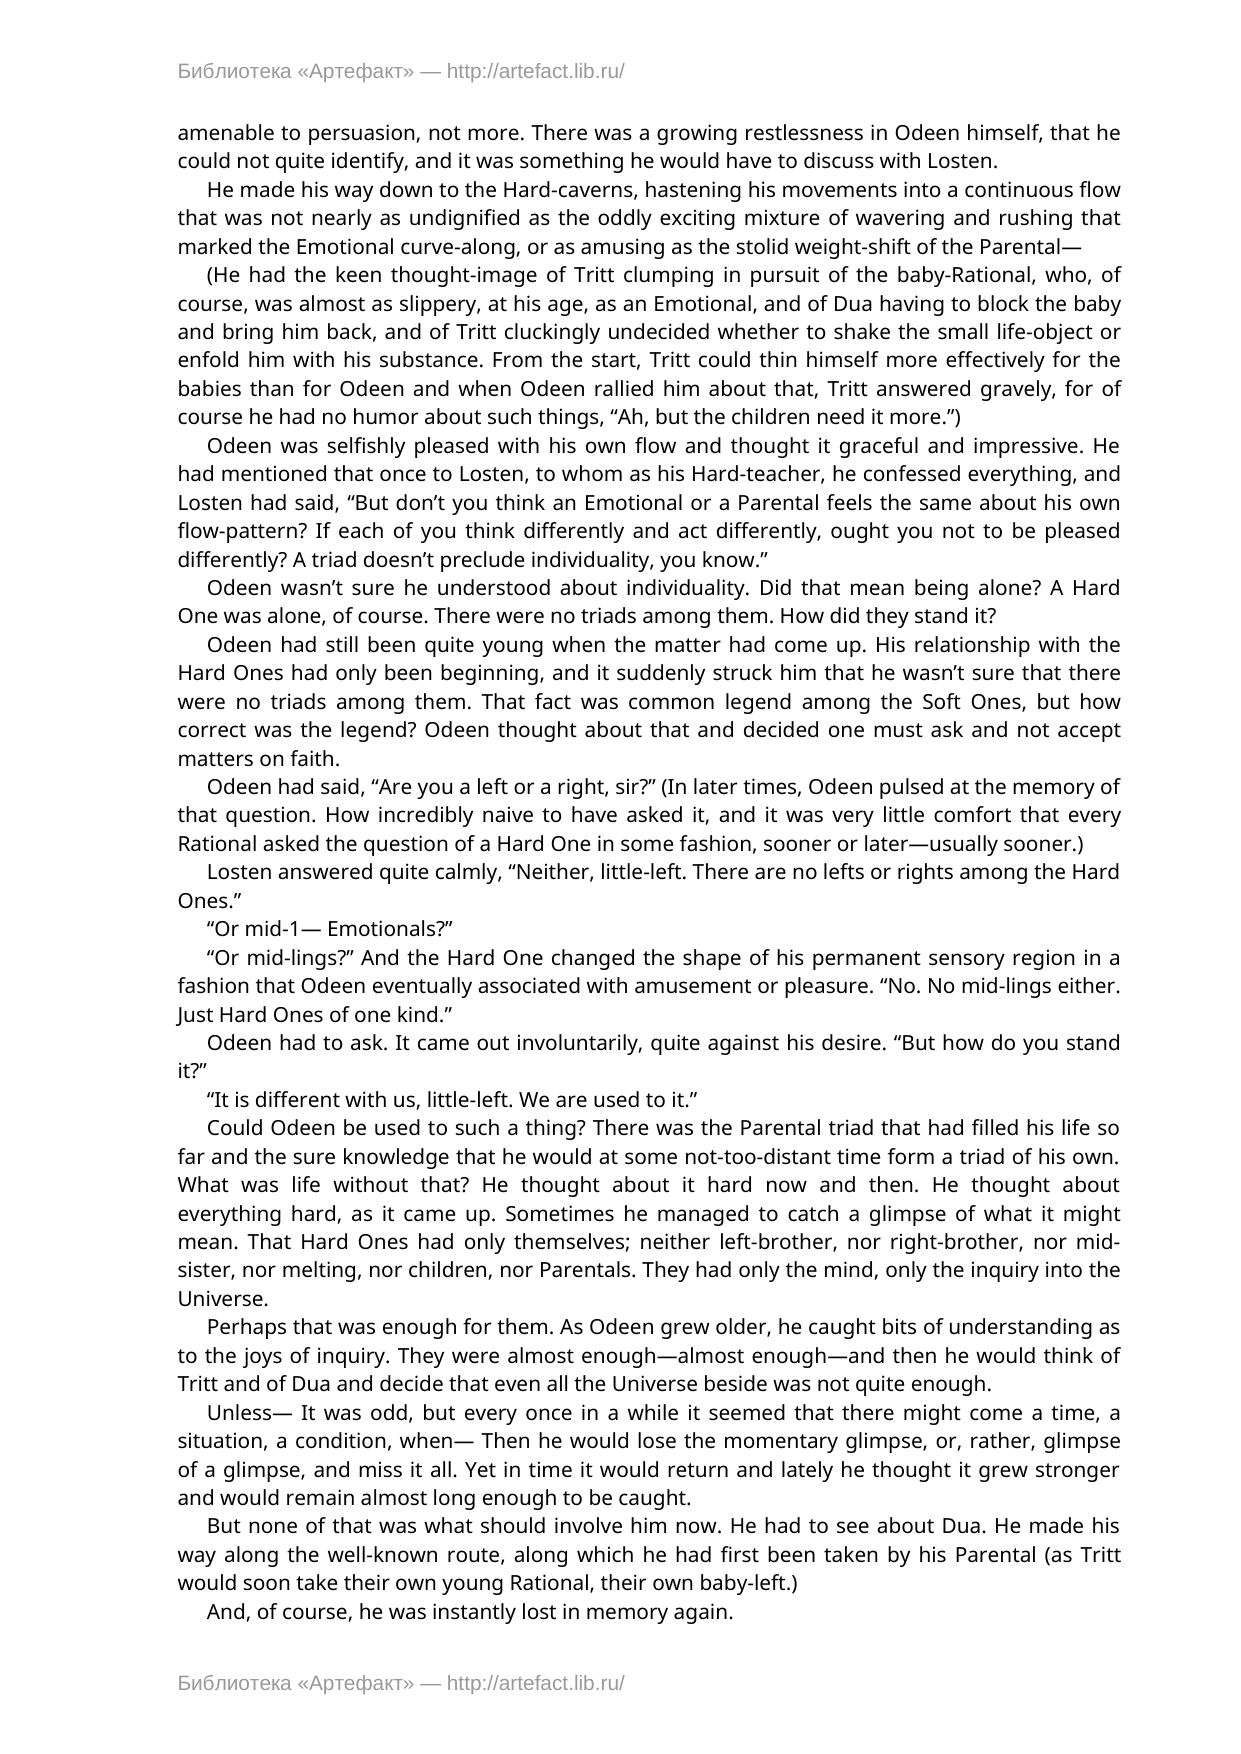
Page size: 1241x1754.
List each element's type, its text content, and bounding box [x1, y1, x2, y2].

text “It is different with us, little-left. We are used to it.” [177, 1085, 1122, 1113]
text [177, 118, 1122, 175]
text Odeen had said, “Are you a left or a right, sir?” (In later times, Odeen pulsed at the memory of that question. How incredibly naive to have asked it, and it was very little comfort that every Rational asked the question of a Hard One in some fashion, sooner or later—usually sooner.) [177, 772, 1122, 857]
text Losten answered quite calmly, “Neither, little-left. There are no lefts or rights among the Hard Ones.” [177, 857, 1122, 914]
text He made his way down to the Hard-caverns, hastening his movements into a continuous flow that was not nearly as undignified as the oddly exciting mixture of wavering and rushing that marked the Emotional curve-along, or as amusing as the stolid weight-shift of the Parental— [177, 175, 1122, 260]
text Could Odeen be used to such a thing? There was the Parental triad that had filled his life so far and the sure knowledge that he would at some not-too-distant time form a triad of his own. What was life without that? He thought about it hard now and then. He thought about everything hard, as it came up. Sometimes he managed to catch a glimpse of what it might mean. That Hard Ones had only themselves; neither left-brother, nor right-brother, nor mid-sister, nor melting, nor children, nor Parentals. They had only the mind, only the inquiry into the Universe. [177, 1113, 1122, 1312]
text (He had the keen thought-image of Tritt clumping in pursuit of the baby-Rational, who, of course, was almost as slippery, at his age, as an Emotional, and of Dua having to block the baby and bring him back, and of Tritt cluckingly undecided whether to shake the small life-object or enfold him with his substance. From the start, Tritt could thin himself more effectively for the babies than for Odeen and when Odeen rallied him about that, Tritt answered gravely, for of course he had no humor about such things, “Ah, but the children need it more.”) [177, 260, 1122, 431]
text Odeen was selfishly pleased with his own flow and thought it graceful and impressive. He had mentioned that once to Losten, to whom as his Hard-teacher, he confessed everything, and Losten had said, “But don’t you think an Emotional or a Parental feels the same about his own flow-pattern? If each of you think differently and act differently, ought you not to be pleased differently? A triad doesn’t preclude individuality, you know.” [177, 431, 1122, 573]
text And, of course, he was instantly lost in memory again. [177, 1597, 1122, 1625]
text But none of that was what should involve him now. He had to see about Dua. He made his way along the well-known route, along which he had first been taken by his Parental (as Tritt would soon take their own young Rational, their own baby-left.) [177, 1512, 1122, 1597]
text “Or mid-1— Emotionals?” [177, 914, 1122, 943]
text Odeen had still been quite young when the matter had come up. His relationship with the Hard Ones had only been beginning, and it suddenly struck him that he wasn’t sure that there were no triads among them. That fact was common legend among the Soft Ones, but how correct was the legend? Odeen thought about that and decided one must ask and not accept matters on faith. [177, 630, 1122, 772]
text Odeen wasn’t sure he understood about individuality. Did that mean being alone? A Hard One was alone, of course. There were no triads among them. How did they stand it? [177, 573, 1122, 630]
text “Or mid-lings?” And the Hard One changed the shape of his permanent sensory region in a fashion that Odeen eventually associated with amusement or pleasure. “No. No mid-lings either. Just Hard Ones of one kind.” [177, 943, 1122, 1028]
text Unless— It was odd, but every once in a while it seemed that there might come a time, a situation, a condition, when— Then he would lose the momentary glimpse, or, rather, glimpse of a glimpse, and miss it all. Yet in time it would return and lately he thought it grew stronger and would remain almost long enough to be caught. [177, 1398, 1122, 1512]
text Odeen had to ask. It came out involuntarily, quite against his desire. “But how do you stand it?” [177, 1028, 1122, 1085]
text Perhaps that was enough for them. As Odeen grew older, he caught bits of understanding as to the joys of inquiry. They were almost enough—almost enough—and then he would think of Tritt and of Dua and decide that even all the Universe beside was not quite enough. [177, 1312, 1122, 1398]
